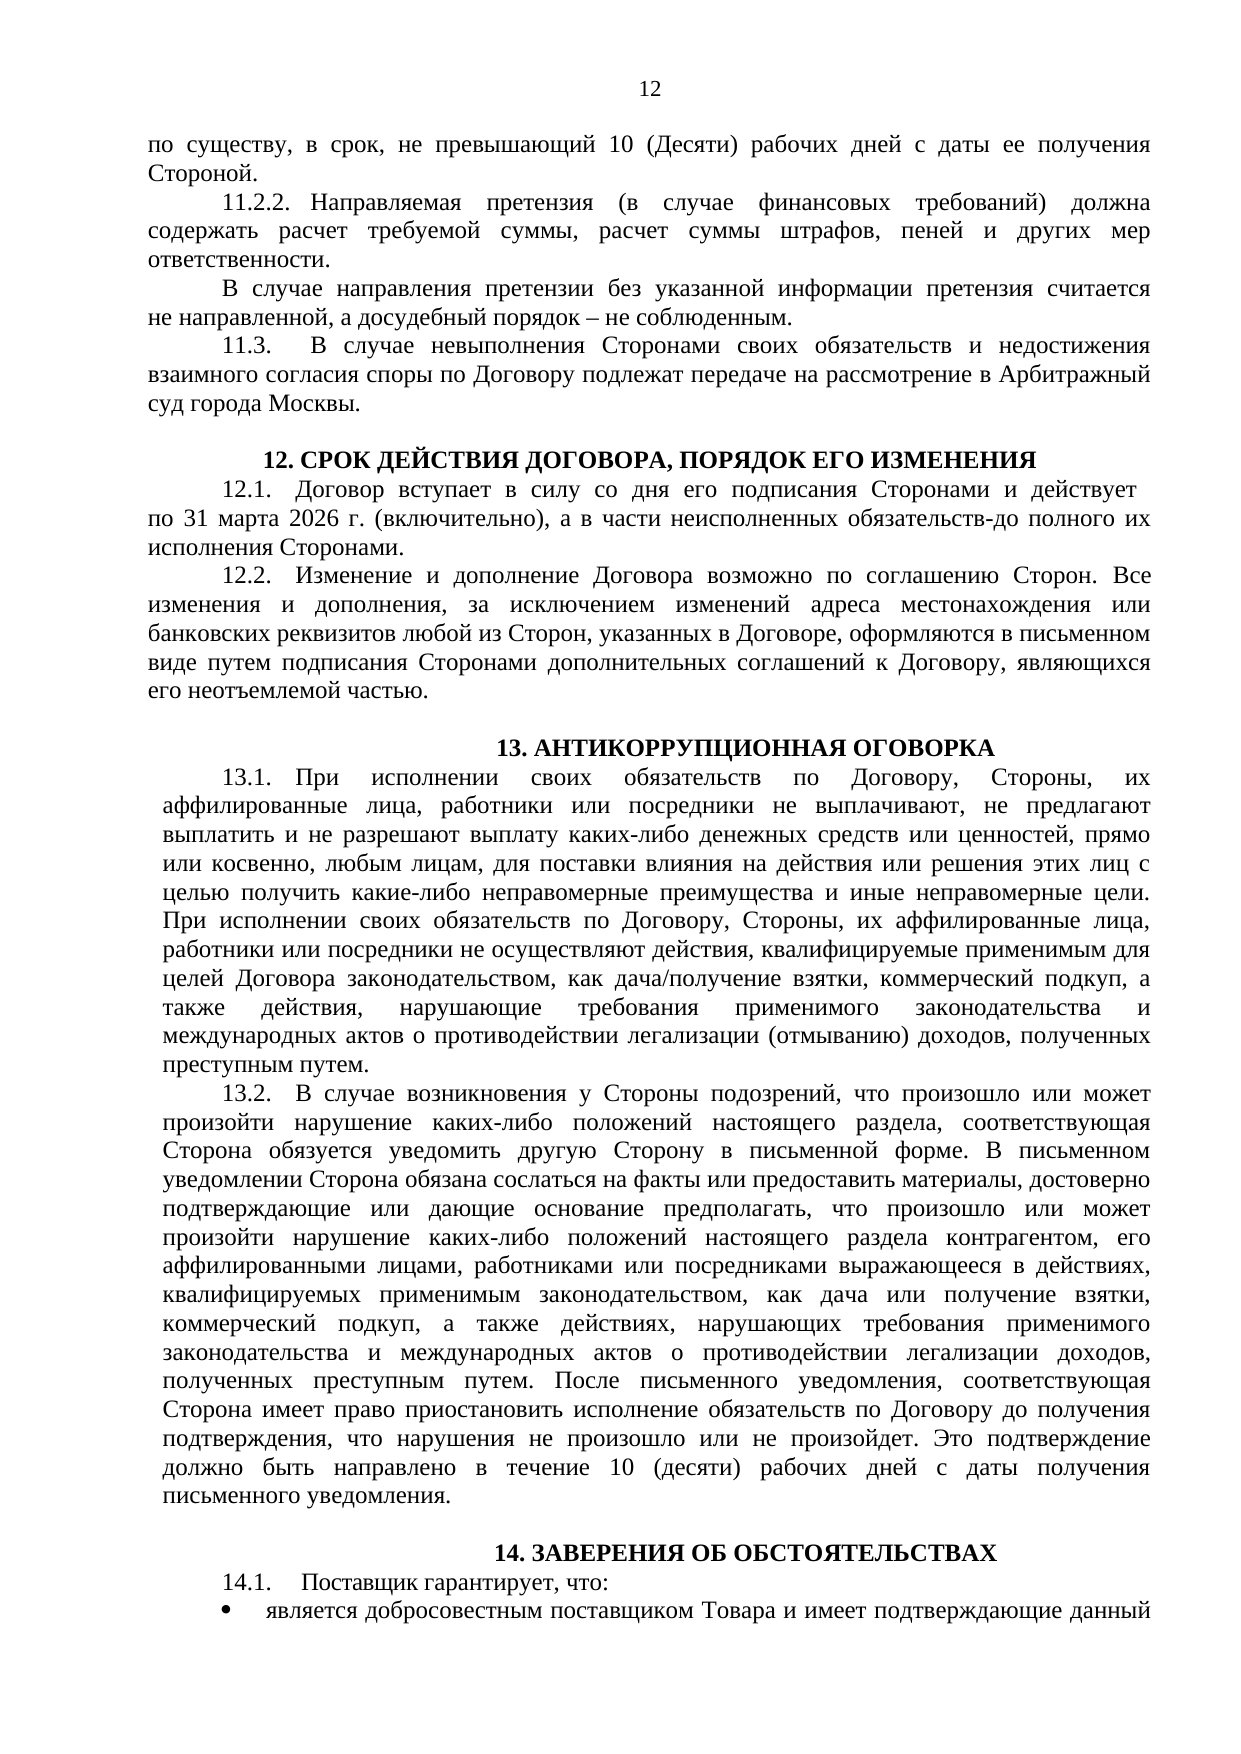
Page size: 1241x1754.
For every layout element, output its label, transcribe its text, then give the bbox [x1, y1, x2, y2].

list При исполнении своих обязательств по Договору, Стороны, их аффилированные лица, работники или посредники не выплачивают, не предлагают выплатить и не разрешают выплату каких-либо денежных средств или ценностей, прямо или косвенно, любым лицам, для поставки влияния на действия или решения этих лиц с целью получить какие-либо неправомерные преимущества и иные неправомерные цели. При исполнении своих обязательств по Договору, Стороны, их аффилированные лица, работники или посредники не осуществляют действия, квалифицируемые применимым для целей Договора законодательством, как дача/получение взятки, коммерческий подкуп, а также действия, нарушающие требования применимого законодательства и международных актов о противодействии легализации (отмыванию) доходов, полученных преступным путем. [162, 762, 1152, 1078]
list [148, 129, 1152, 187]
list АНТИКОРРУПЦИОННАЯ ОГОВОРКА [340, 733, 1152, 762]
list Поставщик гарантирует, что: [148, 1567, 1152, 1596]
list ЗАВЕРЕНИЯ ОБ ОБСТОЯТЕЛЬСТВАХ [340, 1538, 1152, 1567]
list Направляемая претензия (в случае финансовых требований) должна содержать расчет требуемой суммы, расчет суммы штрафов, пеней и других мер ответственности. [148, 187, 1152, 273]
list Договор вступает в силу со дня его подписания Сторонами и действует по 31 марта 2026 г. (включительно), а в части неисполненных обязательств-до полного их исполнения Сторонами. [148, 474, 1152, 561]
list В случае возникновения у Стороны подозрений, что произошло или может произойти нарушение каких-либо положений настоящего раздела, соответствующая Сторона обязуется уведомить другую Сторону в письменной форме. В письменном уведомлении Сторона обязана сослаться на факты или предоставить материалы, достоверно подтверждающие или дающие основание предполагать, что произошло или может произойти нарушение каких-либо положений настоящего раздела контрагентом, его аффилированными лицами, работниками или посредниками выражающееся в действиях, квалифицируемых применимым законодательством, как дача или получение взятки, коммерческий подкуп, а также действиях, нарушающих требования применимого законодательства и международных актов о противодействии легализации доходов, полученных преступным путем. После письменного уведомления, соответствующая Сторона имеет право приостановить исполнение обязательств по Договору до получения подтверждения, что нарушения не произошло или не произойдет. Это подтверждение должно быть направлено в течение 10 (десяти) рабочих дней с даты получения письменного уведомления. [162, 1078, 1152, 1509]
list Изменение и дополнение Договора возможно по соглашению Сторон. Все изменения и дополнения, за исключением изменений адреса местонахождения или банковских реквизитов любой из Сторон, указанных в Договоре, оформляются в письменном виде путем подписания Сторонами дополнительных соглашений к Договору, являющихся его неотъемлемой частью. [148, 561, 1152, 704]
text В случае направления претензии без указанной информации претензия считается не направленной, а досудебный порядок – не соблюденным. [148, 273, 1152, 331]
list В случае невыполнения Сторонами своих обязательств и недостижения взаимного согласия споры по Договору подлежат передаче на рассмотрение в Арбитражный суд города Москвы. [148, 331, 1152, 417]
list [148, 1596, 1152, 1624]
subtitle Срок действия Договора, порядок его изменения [148, 446, 1152, 474]
